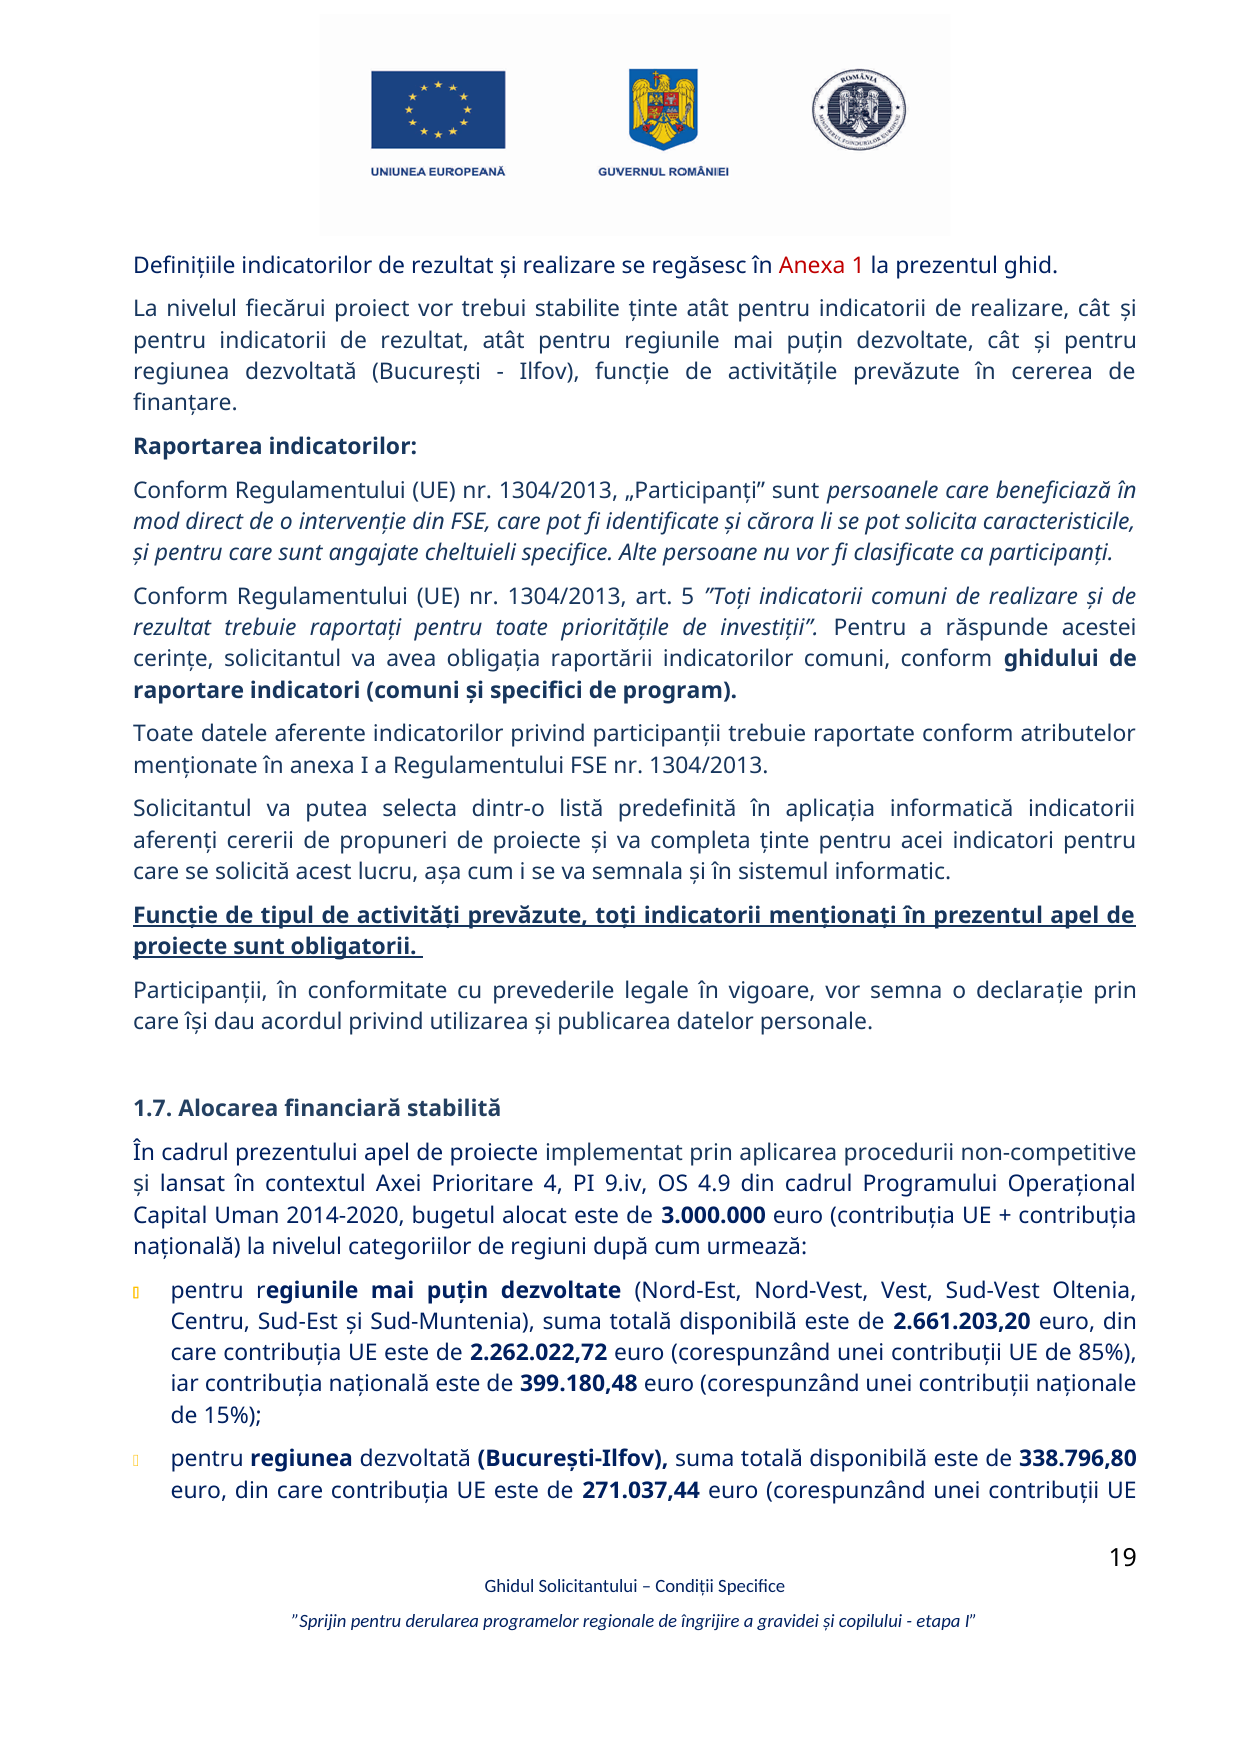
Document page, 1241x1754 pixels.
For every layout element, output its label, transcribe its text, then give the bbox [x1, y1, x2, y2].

text Funcție de tipul de activități prevăzute, toți indicatorii menționați în prezentul apel de proiecte sunt obligatorii. [133, 898, 1137, 961]
text 1.7. Alocarea financiară stabilită [133, 1092, 1137, 1123]
text La nivelul fiecărui proiect vor trebui stabilite ținte atât pentru indicatorii de realizare, cât și pentru indicatorii de rezultat, atât pentru regiunile mai puțin dezvoltate, cât și pentru regiunea dezvoltată (București - Ilfov), funcție de activitățile prevăzute în cererea de finanțare. [133, 292, 1137, 417]
text Participanţii, în conformitate cu prevederile legale în vigoare, vor semna o declaraţie prin care îşi dau acordul privind utilizarea şi publicarea datelor personale. [133, 973, 1137, 1036]
text Solicitantul va putea selecta dintr-o listă predefinită în aplicația informatică indicatorii aferenți cererii de propuneri de proiecte și va completa ținte pentru acei indicatori pentru care se solicită acest lucru, așa cum i se va semnala și în sistemul informatic. [133, 792, 1137, 886]
text Raportarea indicatorilor: [133, 430, 1137, 461]
text Toate datele aferente indicatorilor privind participanții trebuie raportate conform atributelor menţionate în anexa I a Regulamentului FSE nr. 1304/2013. [133, 717, 1137, 780]
text Conform Regulamentului (UE) nr. 1304/2013, „Participanți” sunt persoanele care beneficiază în mod direct de o intervenție din FSE, care pot fi identificate și cărora li se pot solicita caracteristicile, și pentru care sunt angajate cheltuieli specifice. Alte persoane nu vor fi clasificate ca participanți. [133, 473, 1137, 567]
text Conform Regulamentului (UE) nr. 1304/2013, art. 5 ”Toți indicatorii comuni de realizare și de rezultat trebuie raportați pentru toate prioritățile de investiții”. Pentru a răspunde acestei cerințe, solicitantul va avea obligația raportării indicatorilor comuni, conform ghidului de raportare indicatori (comuni și specifici de program). [133, 580, 1137, 705]
list pentru regiunile mai puțin dezvoltate (Nord-Est, Nord-Vest, Vest, Sud-Vest Oltenia, Centru, Sud-Est și Sud-Muntenia), suma totală disponibilă este de 2.661.203,20 euro, din care contribuția UE este de 2.262.022,72 euro (corespunzând unei contribuții UE de 85%), iar contribuția națională este de 399.180,48 euro (corespunzând unei contribuții naționale de 15%); [133, 1273, 1137, 1430]
text În cadrul prezentului apel de proiecte implementat prin aplicarea procedurii non-competitive și lansat în contextul Axei Prioritare 4, PI 9.iv, OS 4.9 din cadrul Programului Operațional Capital Uman 2014-2020, bugetul alocat este de 3.000.000 euro (contribuția UE + contribuția națională) la nivelul categoriilor de regiuni după cum urmează: [133, 1136, 1137, 1261]
text Definițiile indicatorilor de rezultat și realizare se regăsesc în Anexa 1 la prezentul ghid. [133, 248, 1137, 280]
picture [319, 14, 951, 236]
